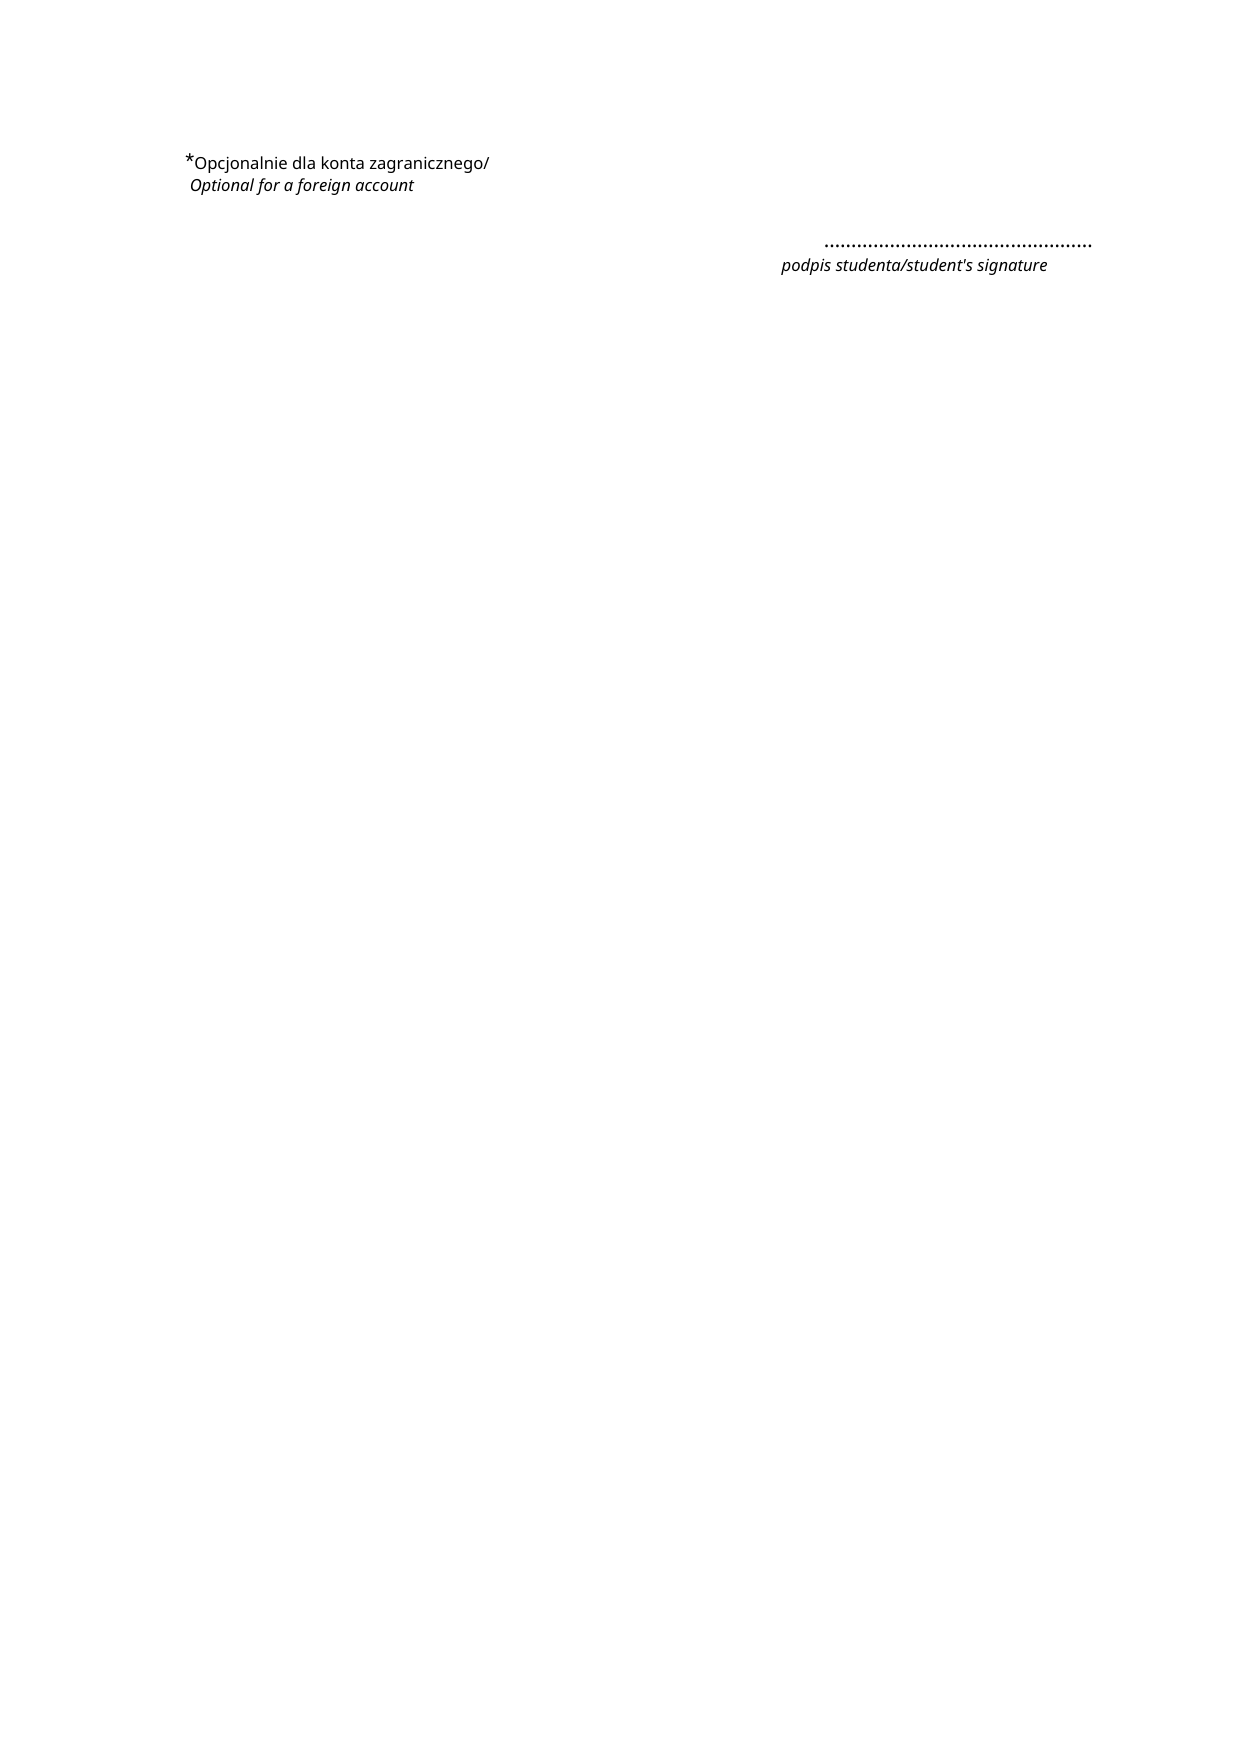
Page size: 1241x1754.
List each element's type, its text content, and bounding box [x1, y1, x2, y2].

text *Opcjonalnie dla konta zagranicznego/ [185, 148, 1093, 174]
text Optional for a foreign account [185, 174, 1093, 197]
text podpis studenta/student's signature [738, 253, 1093, 276]
text …………………….…………………… [148, 225, 1093, 253]
